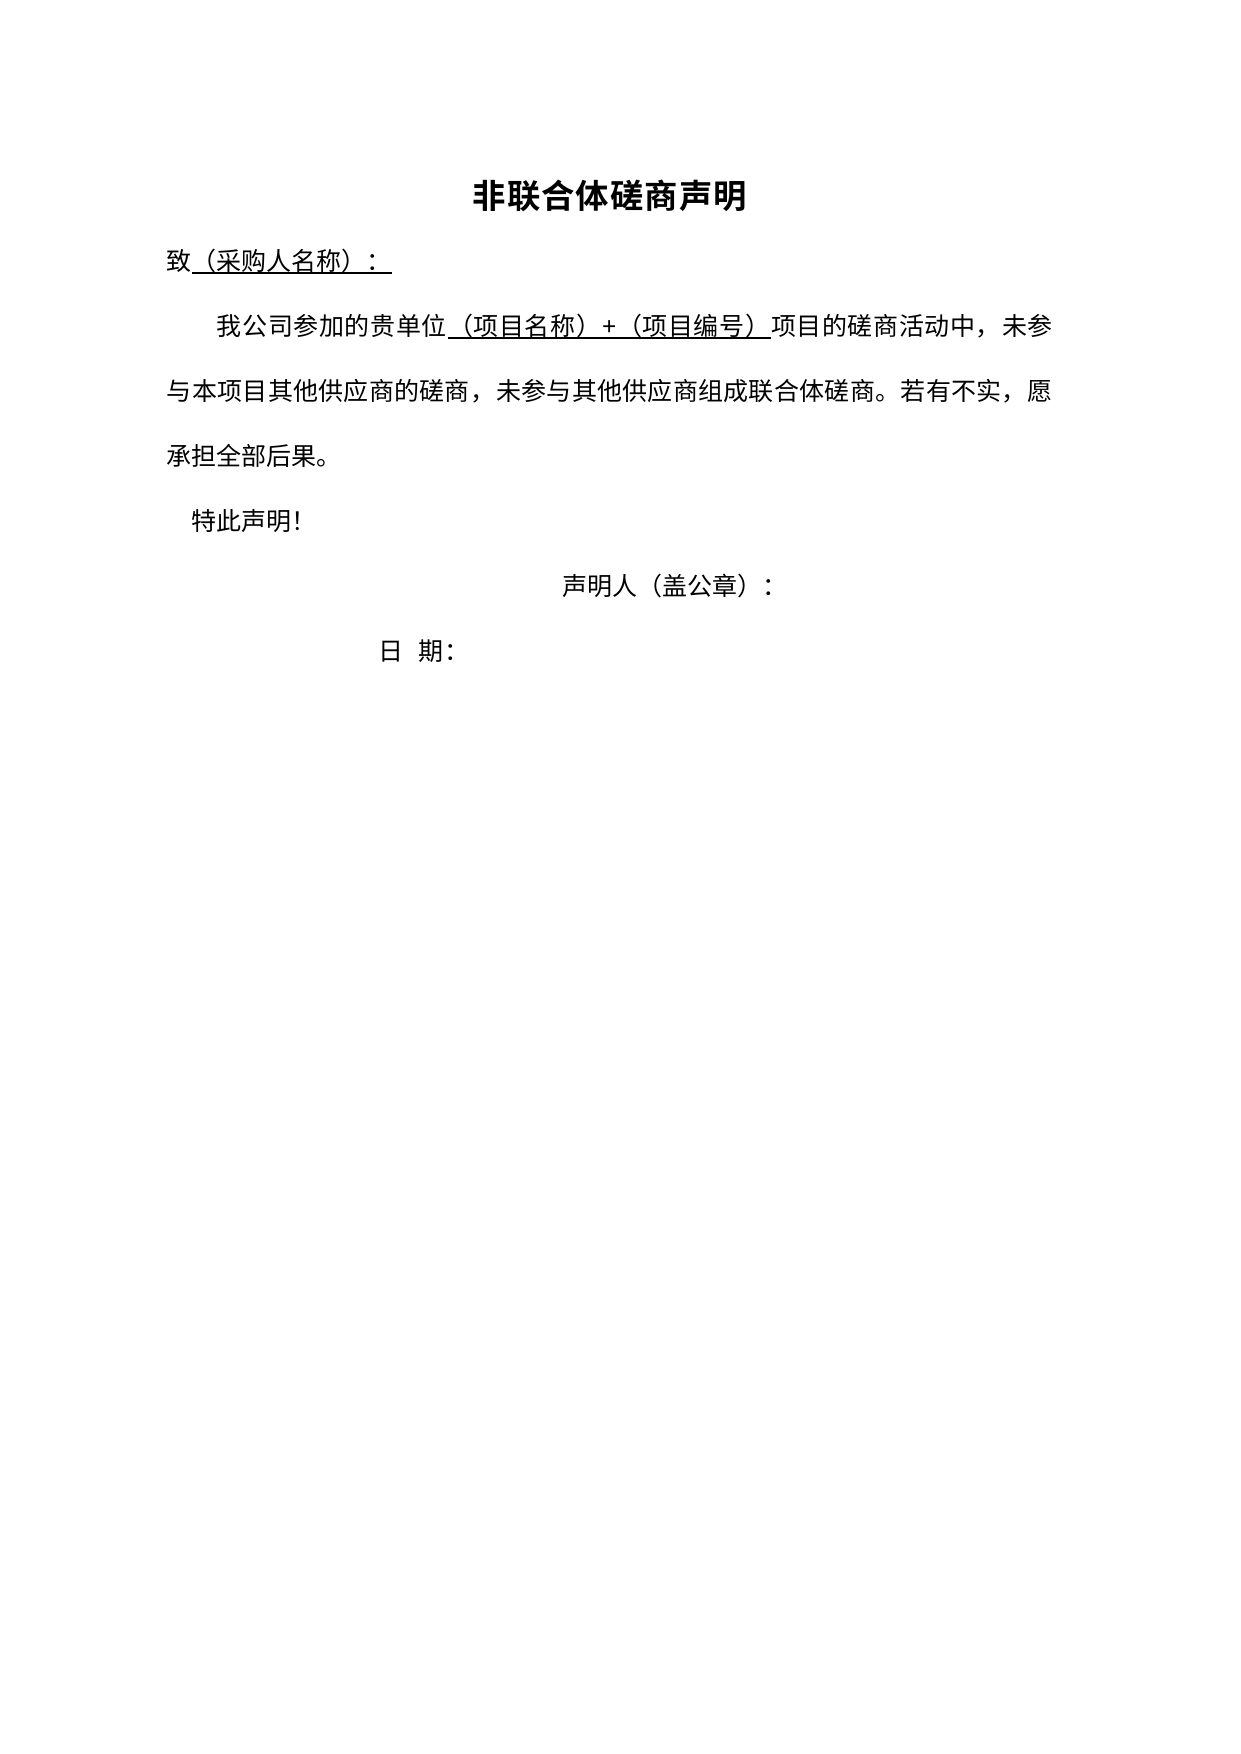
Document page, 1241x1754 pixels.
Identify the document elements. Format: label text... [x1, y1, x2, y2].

text 致（采购人名称）： [167, 227, 1053, 292]
text 我公司参加的贵单位（项目名称）+（项目编号）项目的磋商活动中，未参与本项目其他供应商的磋商，未参与其他供应商组成联合体磋商。若有不实，愿承担全部后果。 [167, 292, 1053, 487]
text 特此声明！ [167, 487, 1053, 552]
text 声明人（盖公章）： [187, 552, 1053, 617]
text 非联合体磋商声明 [167, 162, 1053, 227]
text 日 期： [187, 617, 1053, 682]
